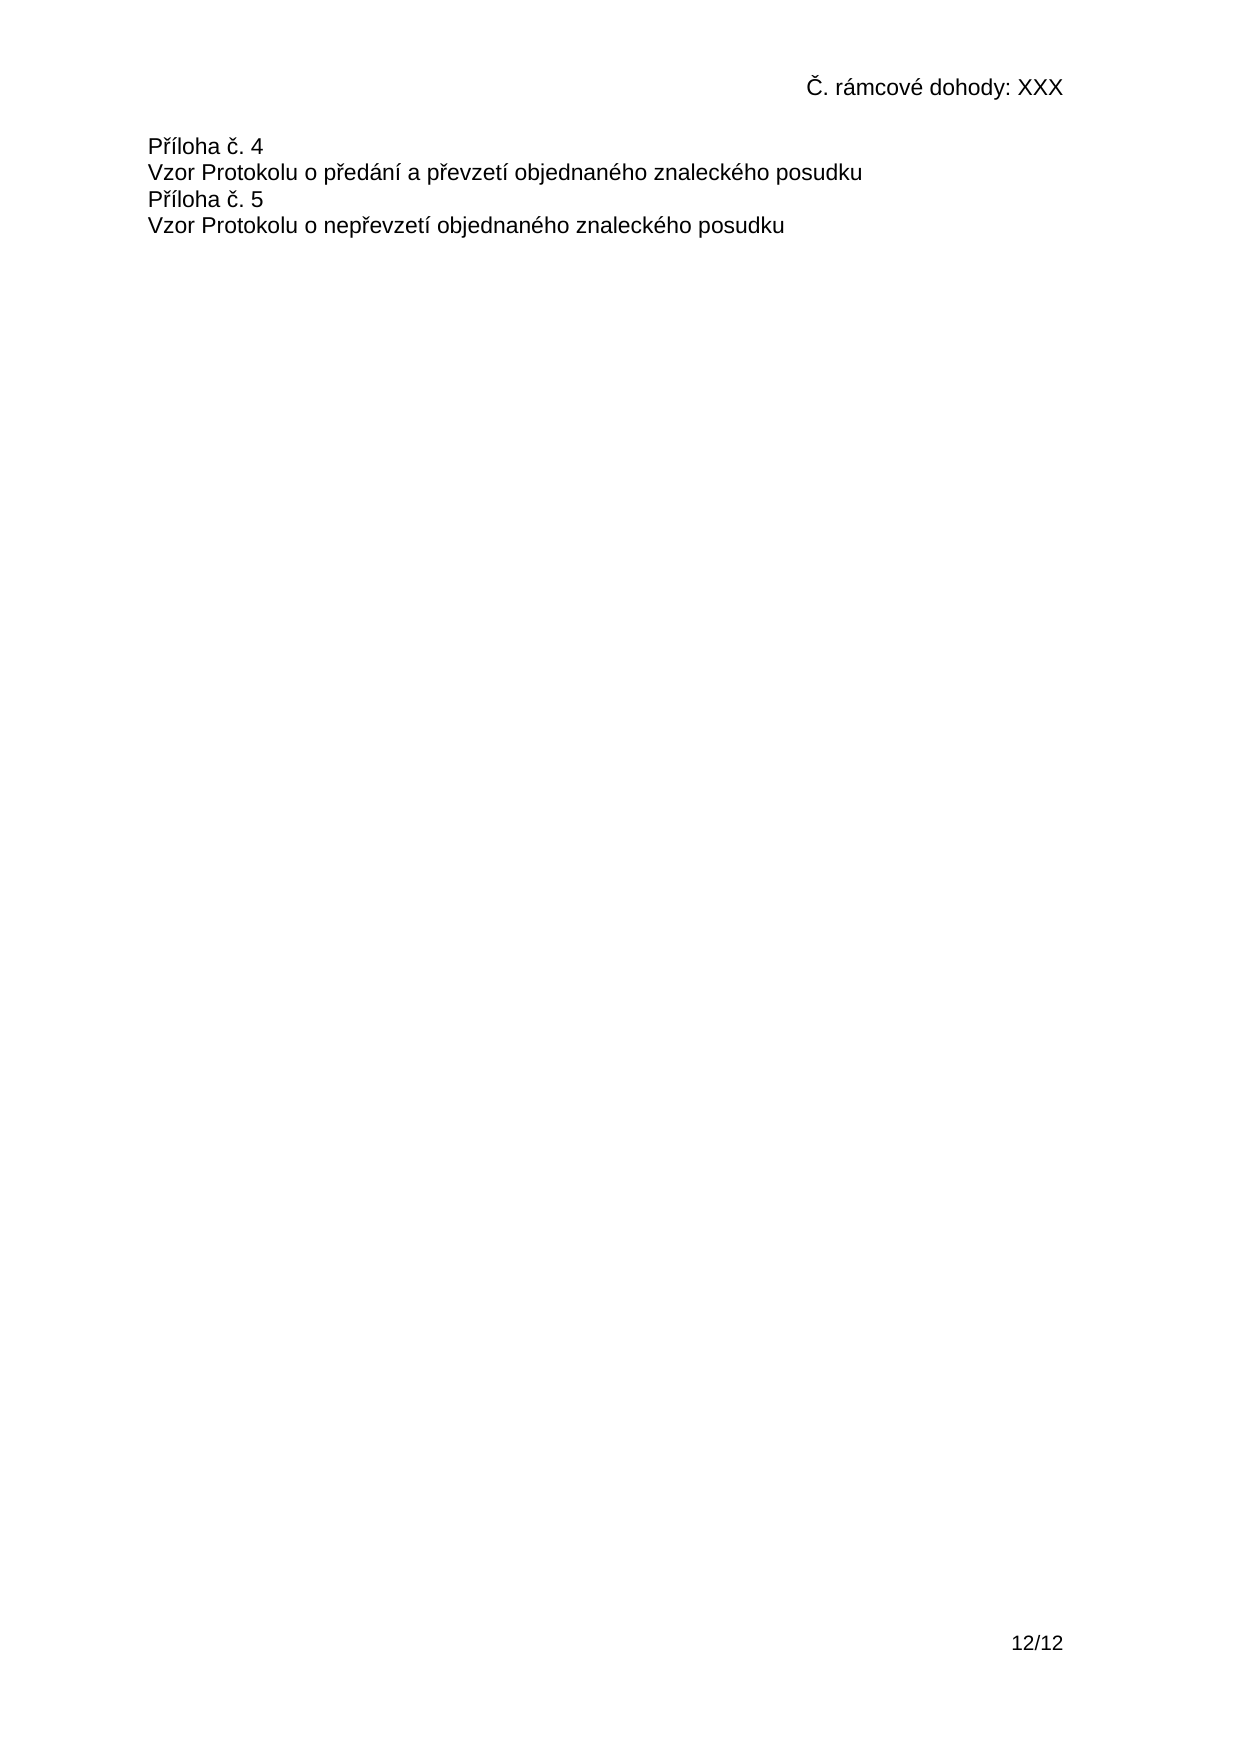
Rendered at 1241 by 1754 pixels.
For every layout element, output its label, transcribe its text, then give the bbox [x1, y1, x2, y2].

text Vzor Protokolu o nepřevzetí objednaného znaleckého posudku [148, 212, 1063, 238]
text Příloha č. 4 [148, 133, 1063, 159]
text Vzor Protokolu o předání a převzetí objednaného znaleckého posudku [148, 159, 1063, 186]
text Příloha č. 5 [148, 186, 1063, 212]
